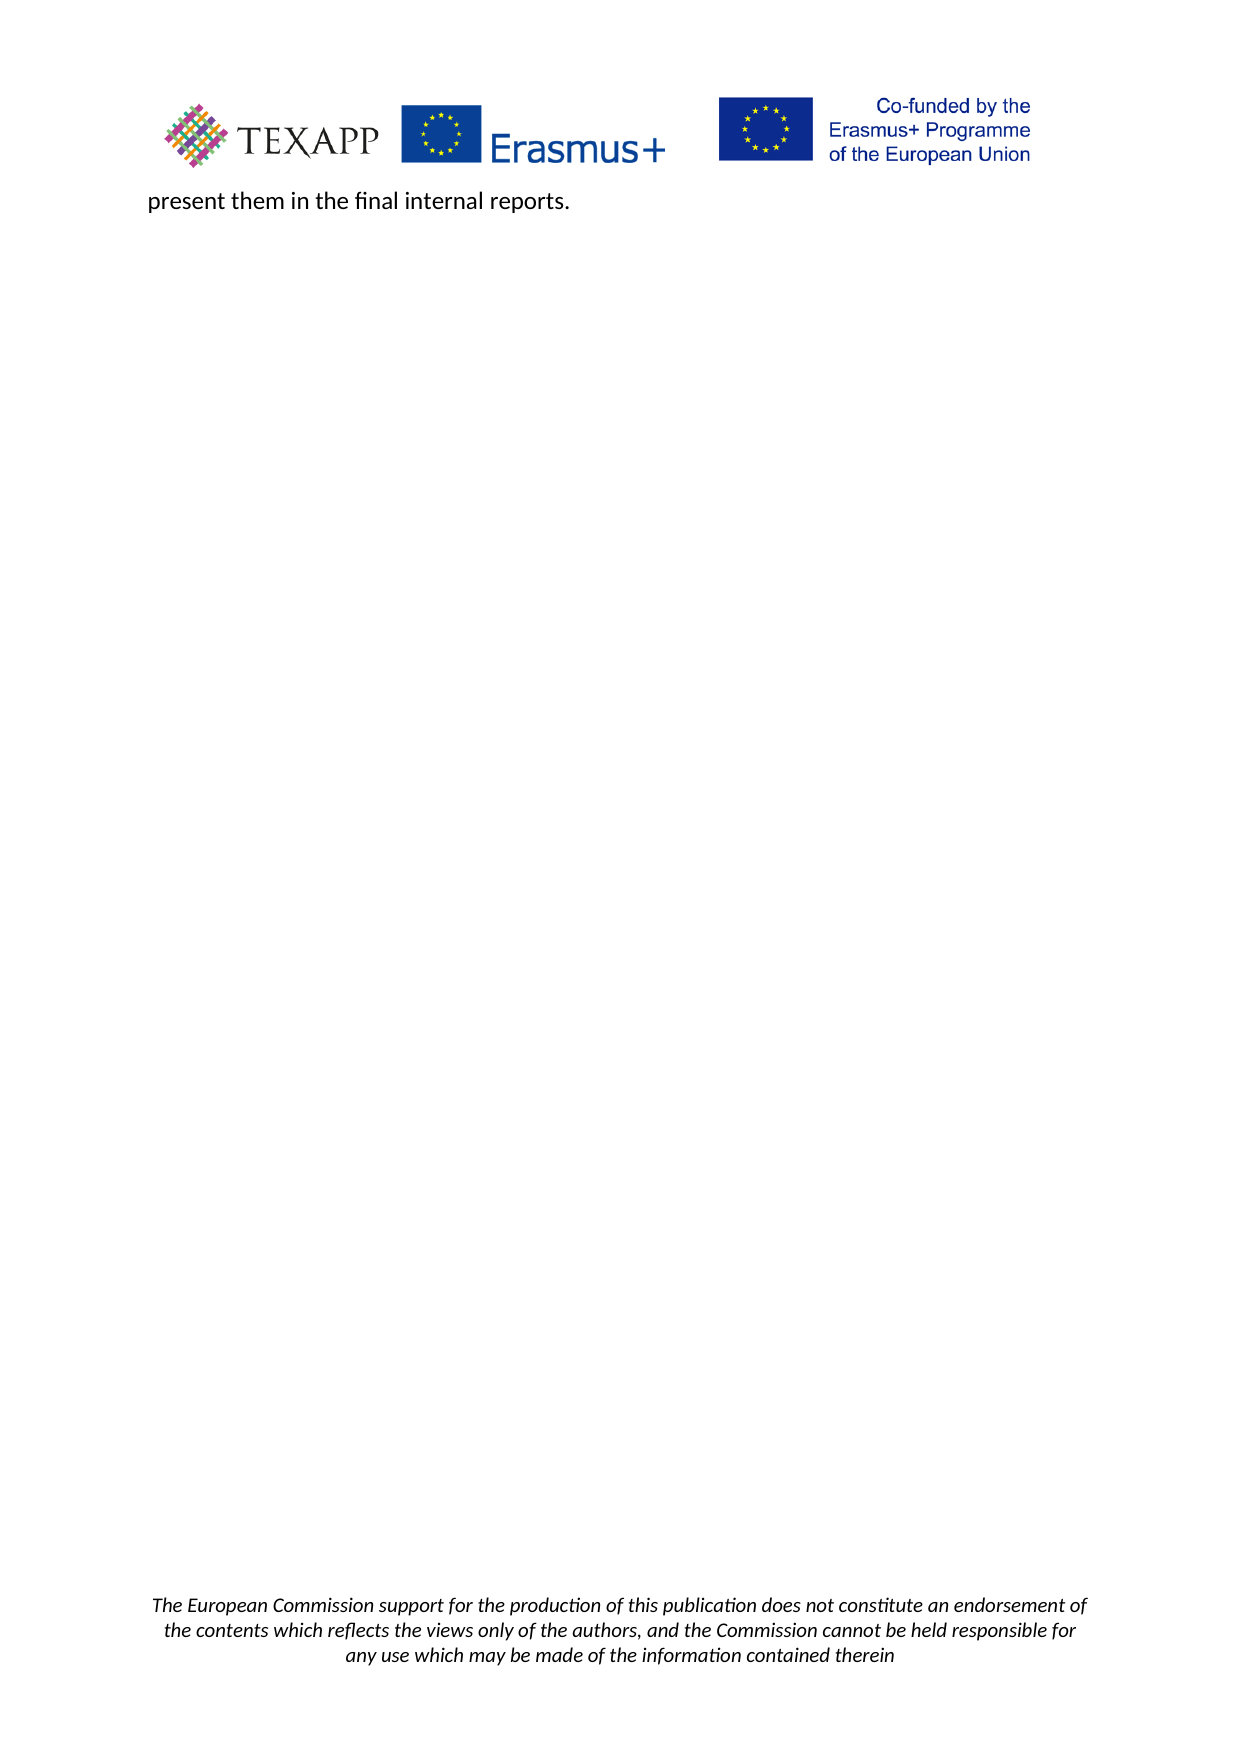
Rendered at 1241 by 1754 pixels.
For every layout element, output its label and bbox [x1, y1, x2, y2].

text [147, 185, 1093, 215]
picture [140, 87, 665, 185]
picture [699, 79, 1046, 179]
